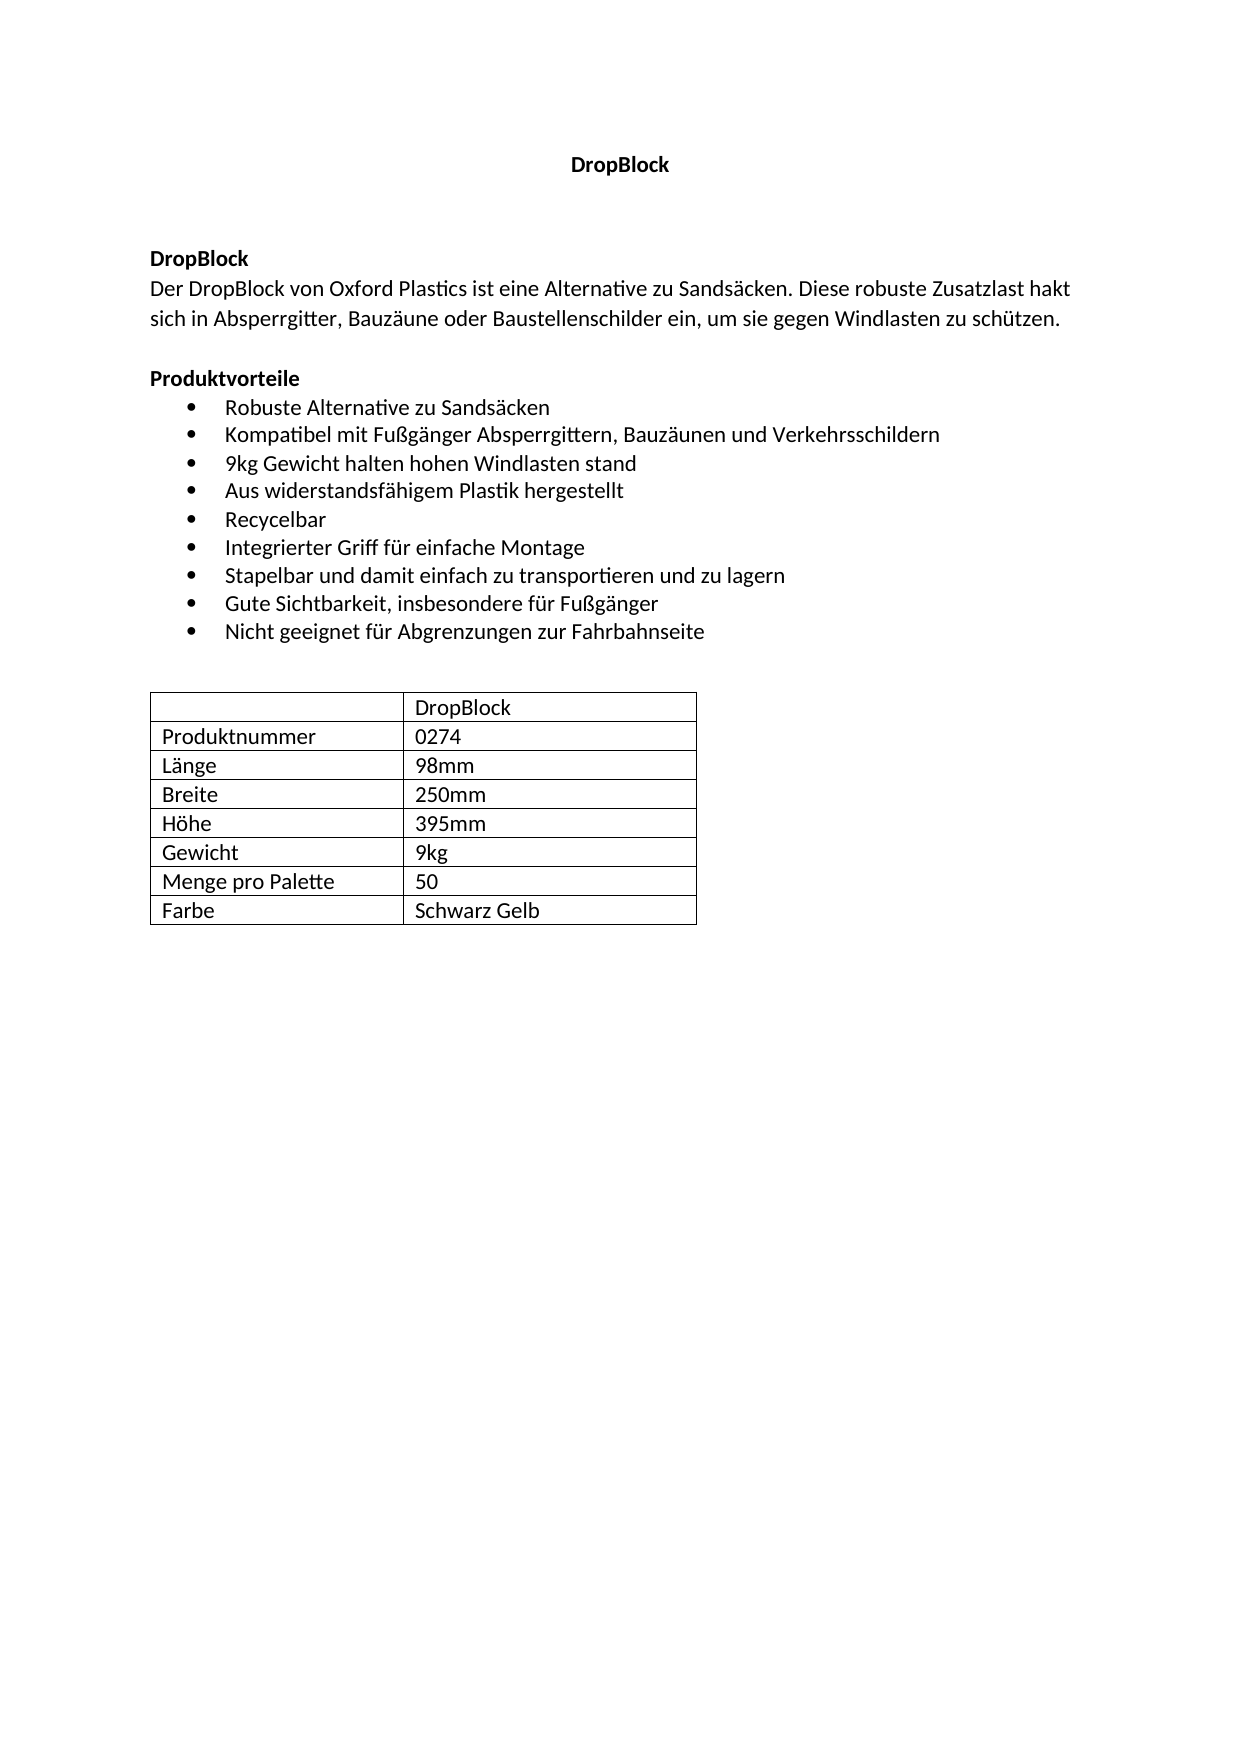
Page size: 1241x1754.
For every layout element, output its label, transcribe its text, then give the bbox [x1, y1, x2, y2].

table_cell Länge [151, 751, 403, 779]
table_cell Schwarz Gelb [404, 896, 696, 924]
table_cell Farbe [151, 896, 403, 924]
table_cell 395mm [404, 809, 696, 837]
table_cell Höhe [151, 809, 403, 837]
text DropBlock [150, 244, 1090, 272]
list Integrierter Griff für einfache Montage [187, 533, 1090, 561]
table_cell 9kg [404, 838, 696, 866]
table_cell 250mm [404, 780, 696, 808]
table_cell Menge pro Palette [151, 867, 403, 895]
text DropBlock [150, 150, 1090, 178]
table_cell 0274 [404, 722, 696, 750]
table_header [151, 693, 403, 721]
list Nicht geeignet für Abgrenzungen zur Fahrbahnseite [187, 617, 1090, 645]
text Der DropBlock von Oxford Plastics ist eine Alternative zu Sandsäcken. Diese robuste Zusatzlast hakt sich in Absperrgitter, Bauzäune oder Baustellenschilder ein, um sie gegen Windlasten zu schützen. [150, 274, 1090, 332]
table_cell Produktnummer [151, 722, 403, 750]
list Recycelbar [187, 505, 1090, 533]
table_cell Breite [151, 780, 403, 808]
list 9kg Gewicht halten hohen Windlasten stand [187, 449, 1090, 477]
table_header DropBlock [404, 693, 696, 721]
table_cell 50 [404, 867, 696, 895]
list Gute Sichtbarkeit, insbesondere für Fußgänger [187, 589, 1090, 617]
list Kompatibel mit Fußgänger Absperrgittern, Bauzäunen und Verkehrsschildern [187, 421, 1090, 449]
text Produktvorteile [150, 364, 1090, 393]
list Aus widerstandsfähigem Plastik hergestellt [187, 477, 1090, 505]
table_cell Gewicht [151, 838, 403, 866]
table_cell 98mm [404, 751, 696, 779]
list Stapelbar und damit einfach zu transportieren und zu lagern [187, 561, 1090, 589]
list Robuste Alternative zu Sandsäcken [187, 393, 1090, 421]
